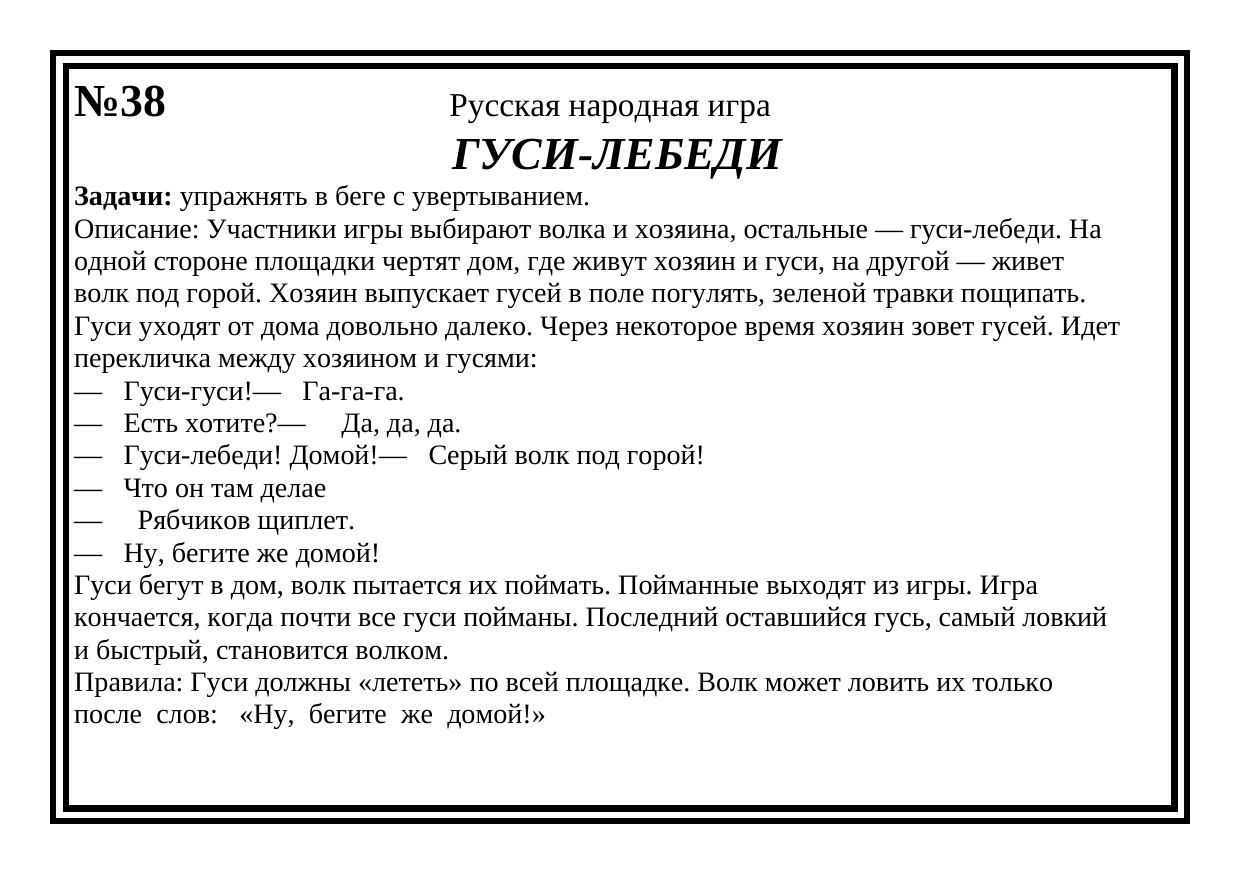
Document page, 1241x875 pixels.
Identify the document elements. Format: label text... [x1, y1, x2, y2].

text №38 Русская народная игра ГУСИ-ЛЕБЕДИ Задачи: упражнять в беге с увертыванием. Описание: Участники игры выбирают волка и хозяина, остальные — гуси-лебеди. На одной стороне площадки чертят дом, где живут хозяин и гуси, на другой — живет волк под горой. Хозяин выпускает гусей в поле погулять, зеленой травки пощипать. Гуси уходят от дома довольно далеко. Через некоторое время хозяин зовет гусей. Идет перекличка между хозяином и гусями: — Гуси-гуси!— Га-га-га. — Есть хотите?— Да, да, да. — Гуси-лебеди! Домой!— Серый волк под горой! — Что он там делае — Рябчиков щиплет. — Ну, бегите же домой! Гуси бегут в дом, волк пытается их поймать. Пойманные выходят из игры. Игра кончается, когда почти все гуси пойманы. Последний оставшийся гусь, самый ловкий и быстрый, становится волком. Правила: Гуси должны «лететь» по всей площадке. Волк может ловить их только после слов: «Ну, бегите же домой!» [74, 74, 1122, 730]
